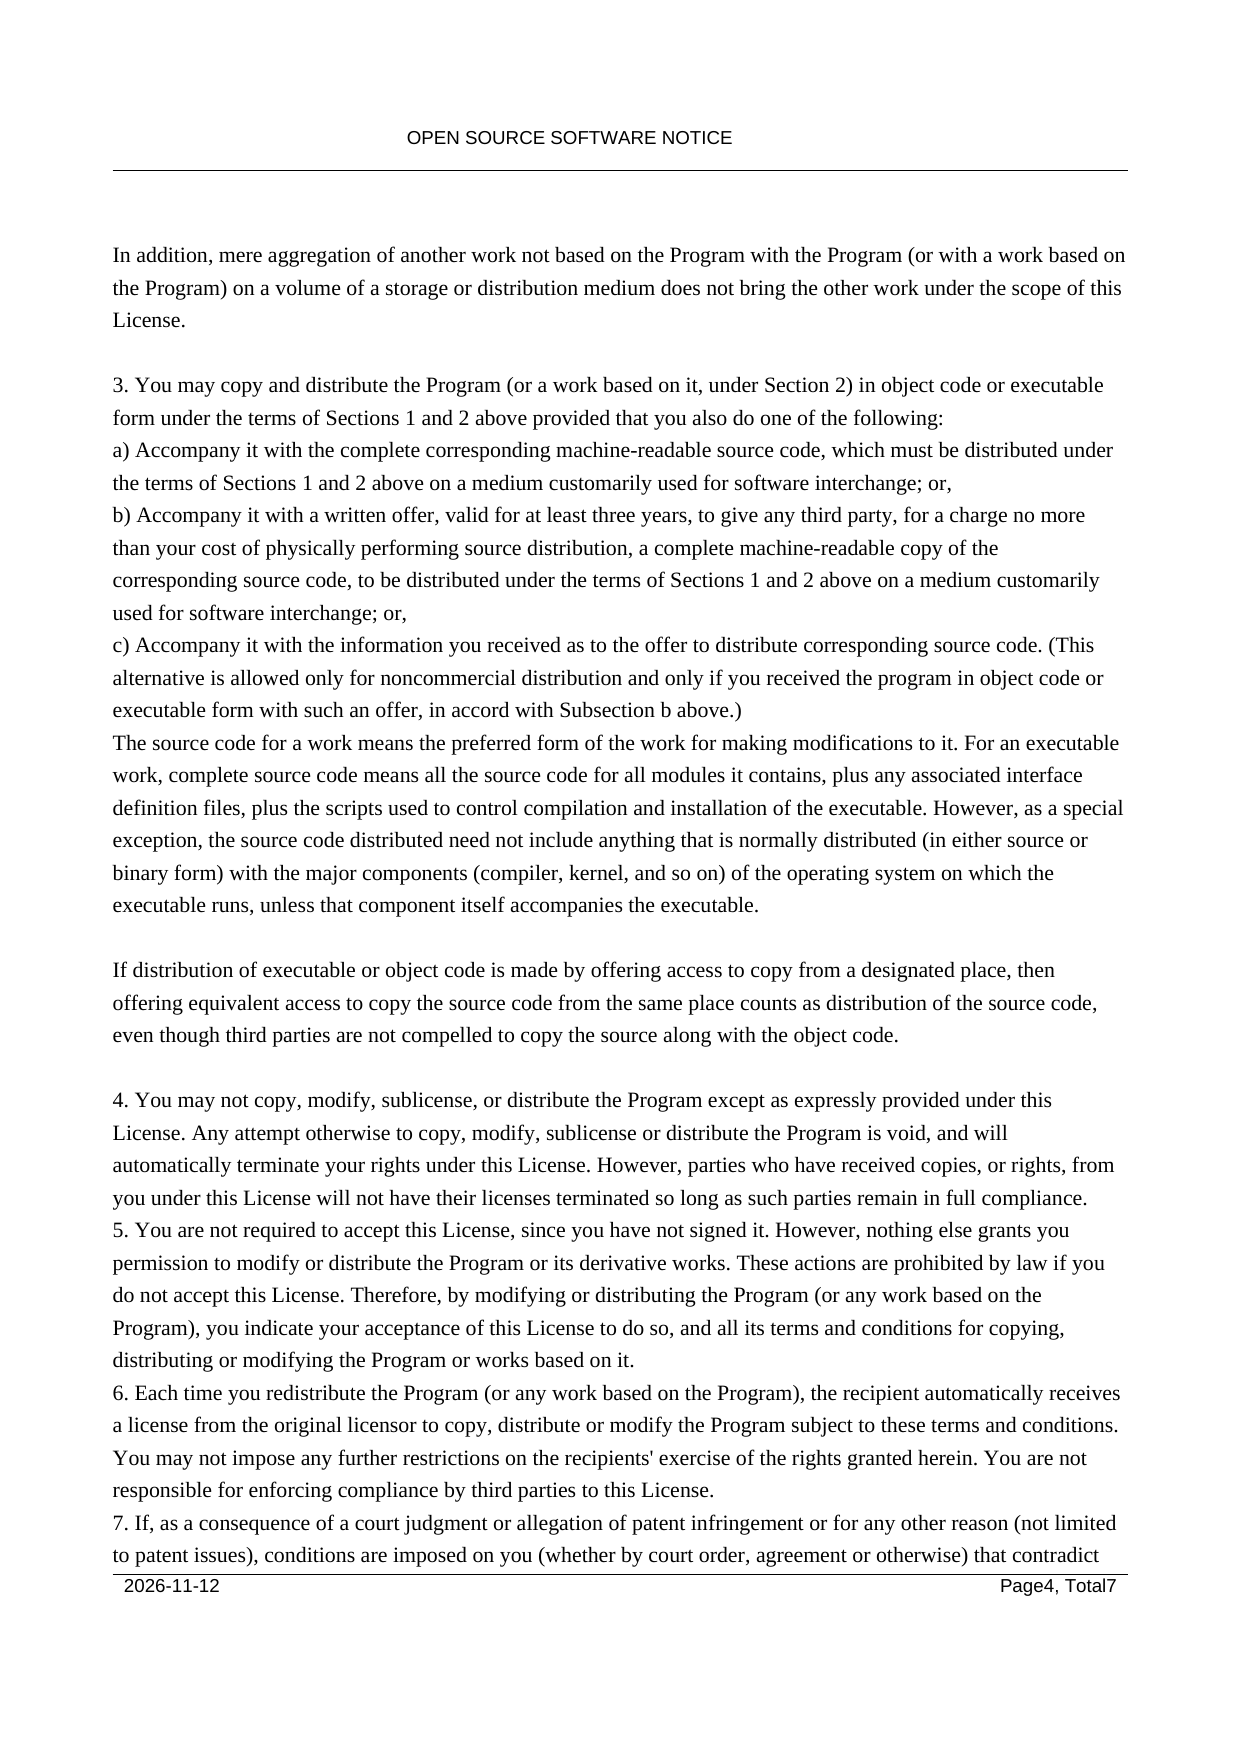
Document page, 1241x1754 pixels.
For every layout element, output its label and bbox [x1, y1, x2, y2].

text [112, 206, 1128, 1571]
